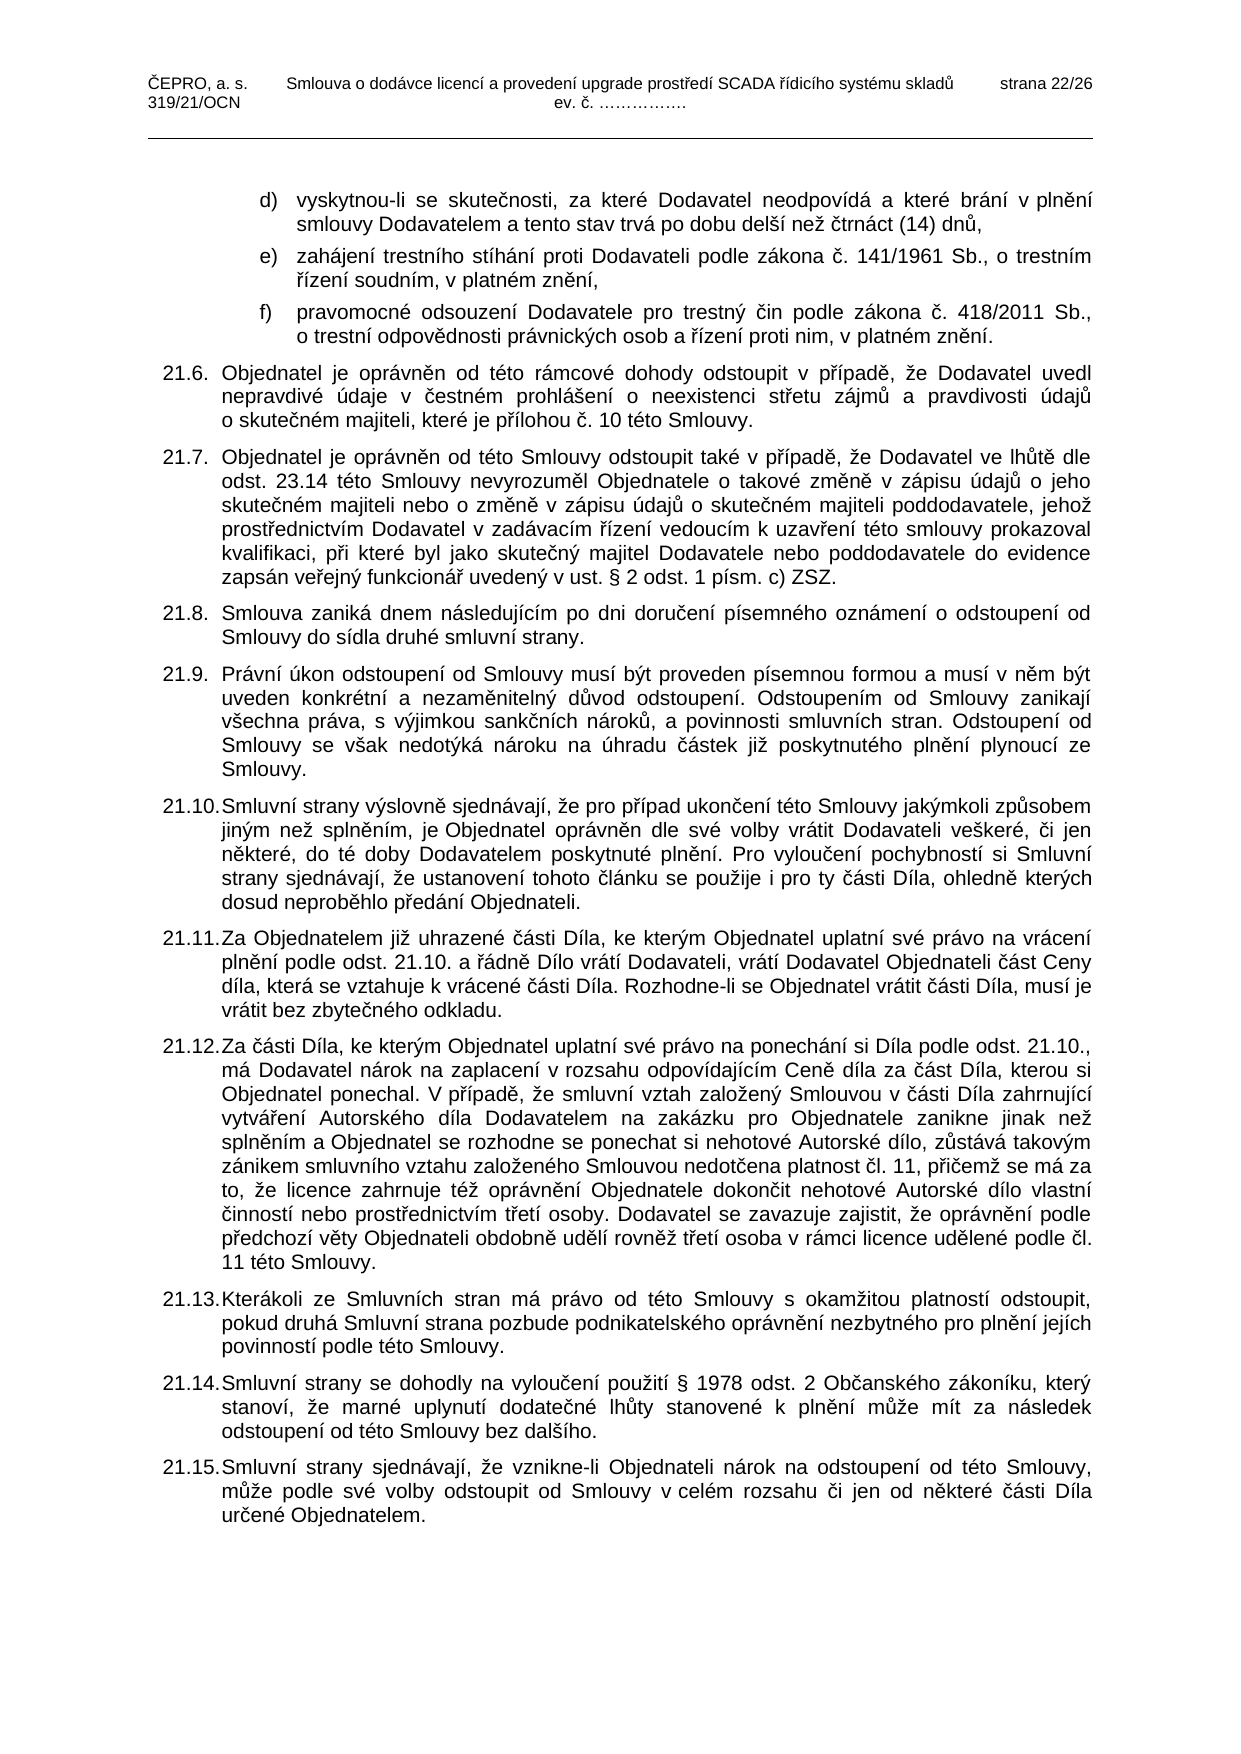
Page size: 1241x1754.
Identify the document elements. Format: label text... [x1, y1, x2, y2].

text Smluvní strany se dohodly na vyloučení použití § 1978 odst. 2 Občanského zákoníku, který stanoví, že marné uplynutí dodatečné lhůty stanovené k plnění může mít za následek odstoupení od této Smlouvy bez dalšího. [162, 1371, 1093, 1443]
text Za části Díla, ke kterým Objednatel uplatní své právo na ponechání si Díla podle odst. 21.10., má Dodavatel nárok na zaplacení v rozsahu odpovídajícím Ceně díla za část Díla, kterou si Objednatel ponechal. V případě, že smluvní vztah založený Smlouvou v části Díla zahrnující vytváření Autorského díla Dodavatelem na zakázku pro Objednatele zanikne jinak než splněním a Objednatel se rozhodne se ponechat si nehotové Autorské dílo, zůstává takovým zánikem smluvního vztahu založeného Smlouvou nedotčena platnost čl. 11, přičemž se má za to, že licence zahrnuje též oprávnění Objednatele dokončit nehotové Autorské dílo vlastní činností nebo prostřednictvím třetí osoby. Dodavatel se zavazuje zajistit, že oprávnění podle předchozí věty Objednateli obdobně udělí rovněž třetí osoba v rámci licence udělené podle čl. 11 této Smlouvy. [162, 1034, 1093, 1274]
text Smluvní strany výslovně sjednávají, že pro případ ukončení této Smlouvy jakýmkoli způsobem jiným než splněním, je Objednatel oprávněn dle své volby vrátit Dodavateli veškeré, či jen některé, do té doby Dodavatelem poskytnuté plnění. Pro vyloučení pochybností si Smluvní strany sjednávají, že ustanovení tohoto článku se použije i pro ty části Díla, ohledně kterých dosud neproběhlo předání Objednateli. [162, 794, 1093, 913]
list vyskytnou-li se skutečnosti, za které Dodavatel neodpovídá a které brání v plnění smlouvy Dodavatelem a tento stav trvá po dobu delší než čtrnáct (14) dnů, [259, 187, 1093, 235]
list zahájení trestního stíhání proti Dodavateli podle zákona č. 141/1961 Sb., o trestním řízení soudním, v platném znění, [259, 244, 1093, 292]
text Objednatel je oprávněn od této Smlouvy odstoupit také v případě, že Dodavatel ve lhůtě dle odst. 23.14 této Smlouvy nevyrozuměl Objednatele o takové změně v zápisu údajů o jeho skutečném majiteli nebo o změně v zápisu údajů o skutečném majiteli poddodavatele, jehož prostřednictvím Dodavatel v zadávacím řízení vedoucím k uzavření této smlouvy prokazoval kvalifikaci, při které byl jako skutečný majitel Dodavatele nebo poddodavatele do evidence zapsán veřejný funkcionář uvedený v ust. § 2 odst. 1 písm. c) ZSZ. [162, 445, 1093, 588]
text Právní úkon odstoupení od Smlouvy musí být proveden písemnou formou a musí v něm být uveden konkrétní a nezaměnitelný důvod odstoupení. Odstoupením od Smlouvy zanikají všechna práva, s výjimkou sankčních nároků, a povinnosti smluvních stran. Odstoupení od Smlouvy se však nedotýká nároku na úhradu částek již poskytnutého plnění plynoucí ze Smlouvy. [162, 661, 1093, 781]
list pravomocné odsouzení Dodavatele pro trestný čin podle zákona č. 418/2011 Sb., o trestní odpovědnosti právnických osob a řízení proti nim, v platném znění. [259, 300, 1093, 348]
text Smluvní strany sjednávají, že vznikne-li Objednateli nárok na odstoupení od této Smlouvy, může podle své volby odstoupit od Smlouvy v celém rozsahu či jen od některé části Díla určené Objednatelem. [162, 1455, 1093, 1527]
text Objednatel je oprávněn od této rámcové dohody odstoupit v případě, že Dodavatel uvedl nepravdivé údaje v čestném prohlášení o neexistenci střetu zájmů a pravdivosti údajů o skutečném majiteli, které je přílohou č. 10 této Smlouvy. [162, 360, 1093, 432]
text Smlouva zaniká dnem následujícím po dni doručení písemného oznámení o odstoupení od Smlouvy do sídla druhé smluvní strany. [162, 601, 1093, 649]
text Kterákoli ze Smluvních stran má právo od této Smlouvy s okamžitou platností odstoupit, pokud druhá Smluvní strana pozbude podnikatelského oprávnění nezbytného pro plnění jejích povinností podle této Smlouvy. [162, 1286, 1093, 1358]
text Za Objednatelem již uhrazené části Díla, ke kterým Objednatel uplatní své právo na vrácení plnění podle odst. 21.10. a řádně Dílo vrátí Dodavateli, vrátí Dodavatel Objednateli část Ceny díla, která se vztahuje k vrácené části Díla. Rozhodne-li se Objednatel vrátit části Díla, musí je vrátit bez zbytečného odkladu. [162, 926, 1093, 1022]
